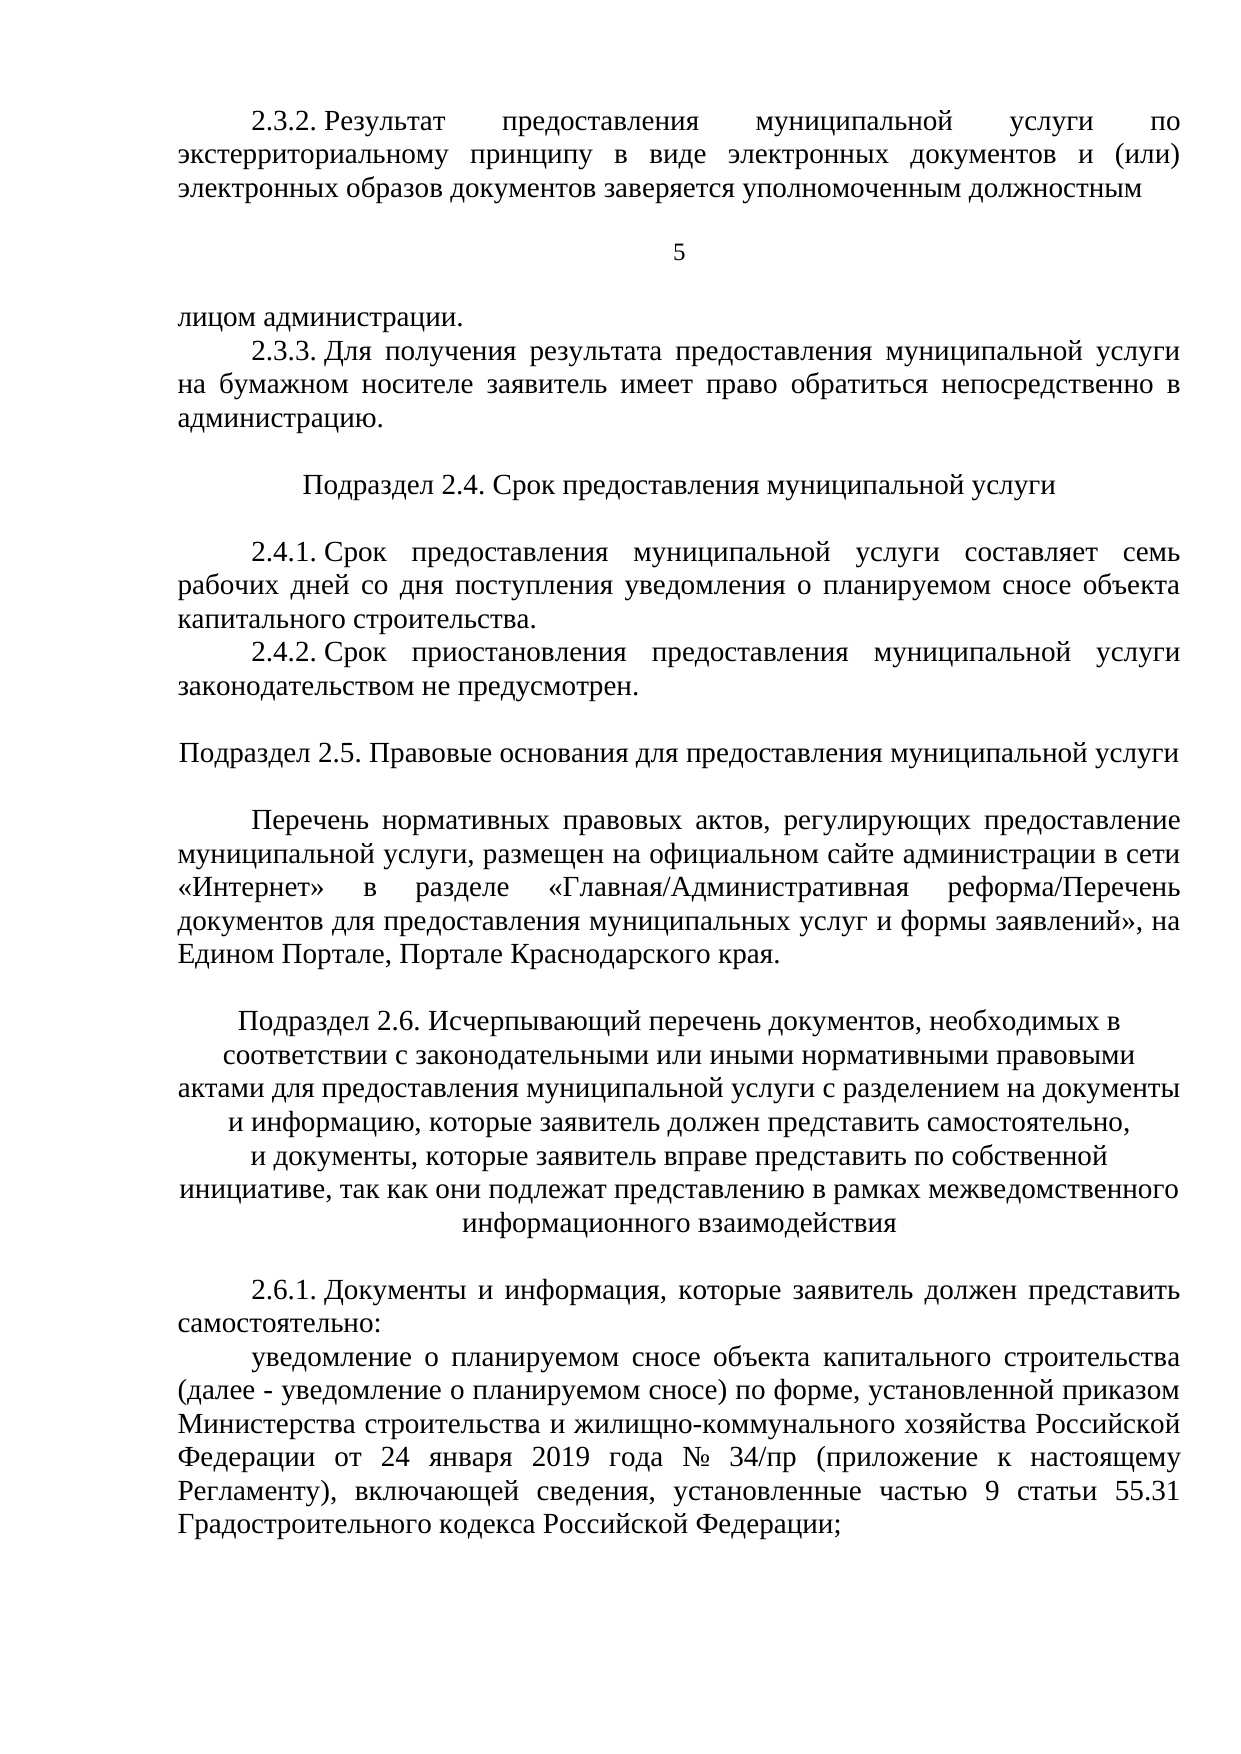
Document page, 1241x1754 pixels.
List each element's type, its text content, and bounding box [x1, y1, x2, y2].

text 2.6.1. Документы и информация, которые заявитель должен представить самостоятельно: [177, 1272, 1181, 1339]
text Подраздел 2.6. Исчерпывающий перечень документов, необходимых в соответствии с законодательными или иными нормативными правовыми актами для предоставления муниципальной услуги с разделением на документы и информацию, которые заявитель должен представить самостоятельно, [177, 1003, 1181, 1138]
text 5 [177, 237, 1181, 266]
text и документы, которые заявитель вправе представить по собственной инициативе, так как они подлежат представлению в рамках межведомственного информационного взаимодействия [177, 1138, 1181, 1238]
text Перечень нормативных правовых актов, регулирующих предоставление муниципальной услуги, размещен на официальном сайте администрации в сети «Интернет» в разделе «Главная/Административная реформа/Перечень документов для предоставления муниципальных услуг и формы заявлений», на Едином Портале, Портале Краснодарского края. [177, 802, 1181, 970]
text Подраздел 2.4. Срок предоставления муниципальной услуги [177, 467, 1181, 500]
text лицом администрации. [177, 299, 1181, 333]
text 2.4.1. Срок предоставления муниципальной услуги составляет семь рабочих дней со дня поступления уведомления о планируемом сносе объекта капитального строительства. [177, 534, 1181, 634]
text 2.4.2. Срок приостановления предоставления муниципальной услуги законодательством не предусмотрен. [177, 634, 1181, 702]
text уведомление о планируемом сносе объекта капитального строительства (далее - уведомление о планируемом сносе) по форме, установленной приказом Министерства строительства и жилищно-коммунального хозяйства Российской Федерации от 24 января 2019 года № 34/пр (приложение к настоящему Регламенту), включающей сведения, установленные частью 9 статьи 55.31 Градостроительного кодекса Российской Федерации; [177, 1339, 1181, 1540]
text 2.3.3. Для получения результата предоставления муниципальной услуги на бумажном носителе заявитель имеет право обратиться непосредственно в администрацию. [177, 333, 1181, 433]
text Подраздел 2.5. Правовые основания для предоставления муниципальной услуги [177, 735, 1181, 769]
text 2.3.2. Результат предоставления муниципальной услуги по экстерриториальному принципу в виде электронных документов и (или) электронных образов документов заверяется уполномоченным должностным [177, 103, 1181, 203]
